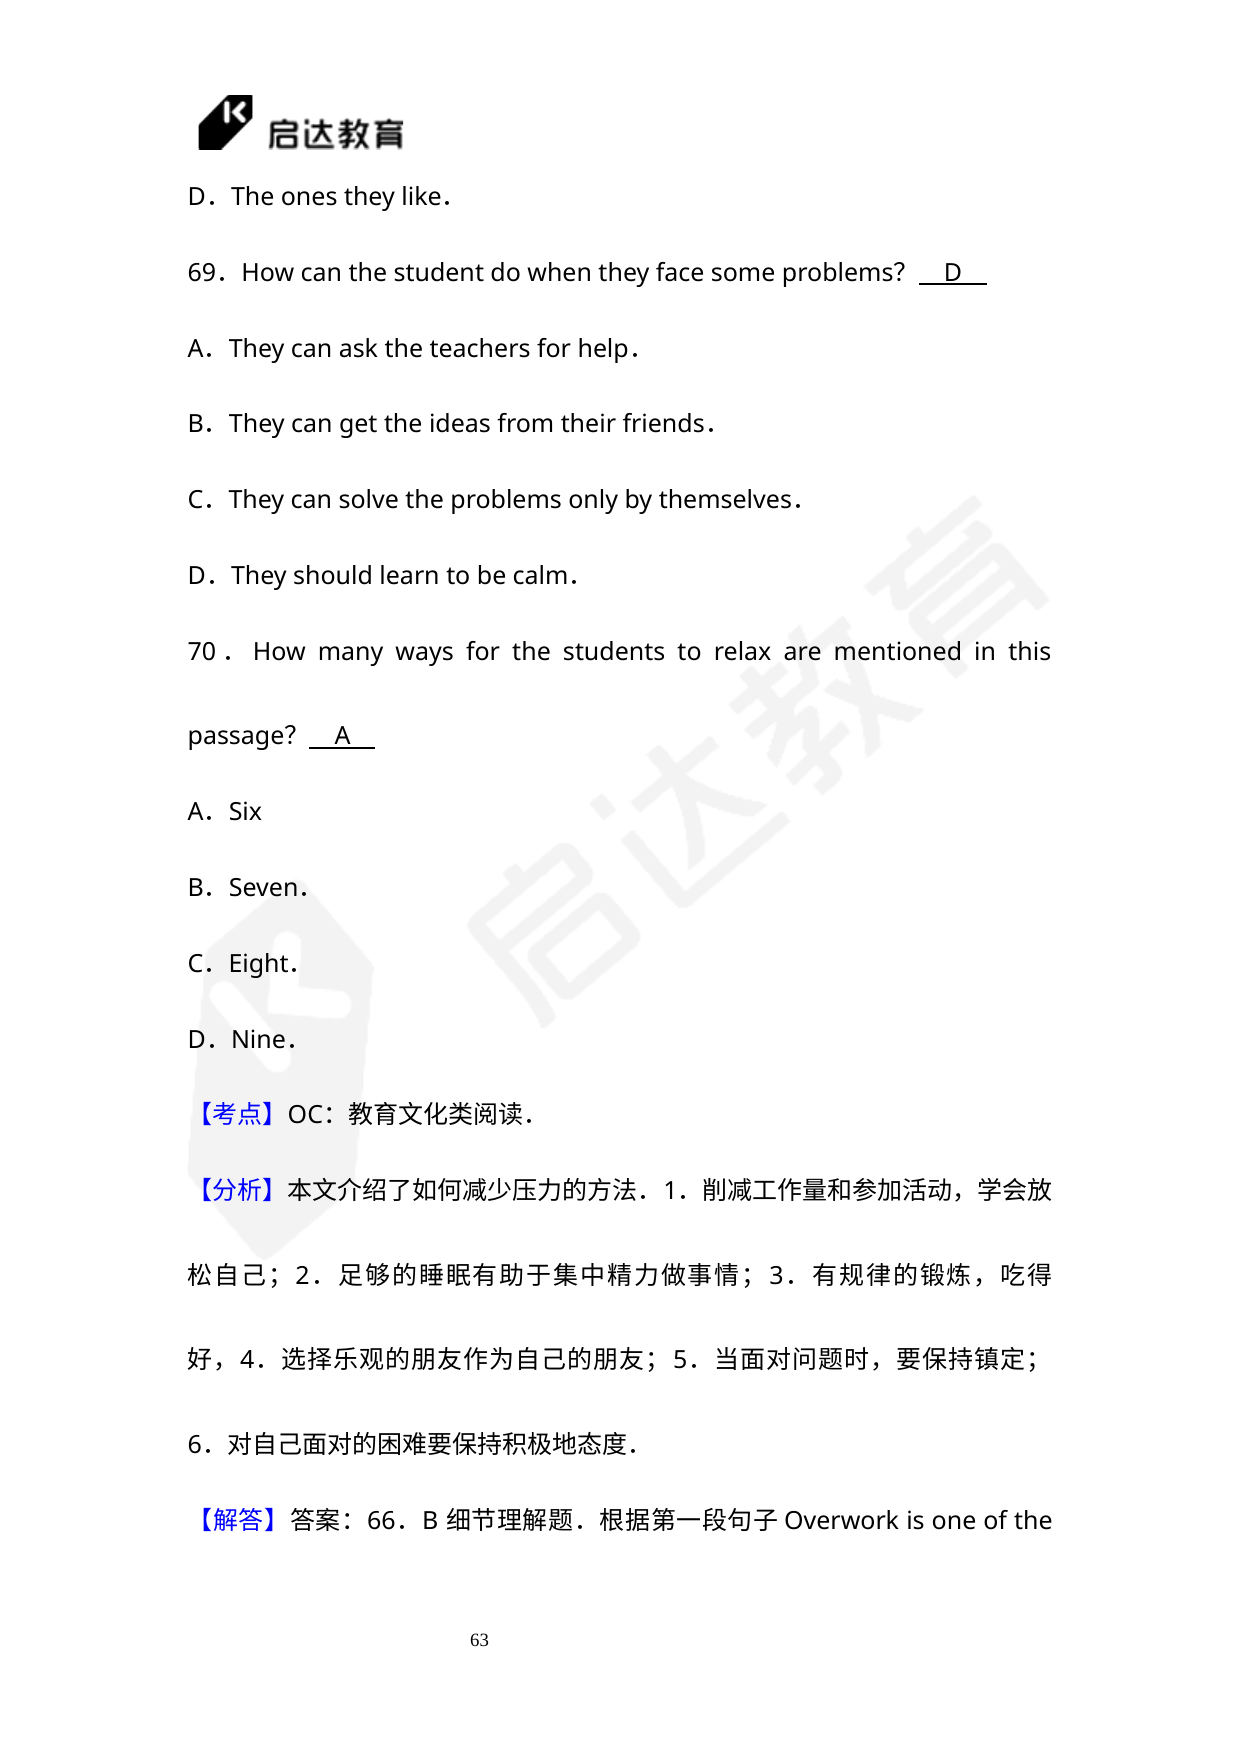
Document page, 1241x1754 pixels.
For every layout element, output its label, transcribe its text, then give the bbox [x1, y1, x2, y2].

text 【考点】OC：教育文化类阅读．菁优网版权所有 [187, 1081, 1053, 1146]
text C．Eight． [187, 929, 1053, 994]
text A．Six [187, 777, 1053, 842]
text A．They can ask the teachers for help． [187, 314, 1053, 379]
picture [198, 95, 404, 150]
text D．They should learn to be calm． [187, 541, 1053, 606]
text 69．How can the student do when they face some problems？ D [187, 238, 1053, 303]
text B．They can get the ideas from their friends． [187, 389, 1053, 454]
text B．Seven． [187, 853, 1053, 918]
text C．They can solve the problems only by themselves． [187, 465, 1053, 530]
text D．The ones they like． [187, 162, 1053, 227]
text 70．How many ways for the students to relax are mentioned in this passage？ A [187, 617, 1053, 766]
text 【分析】本文介绍了如何减少压力的方法．1．削减工作量和参加活动，学会放松自己；2．足够的睡眠有助于集中精力做事情；3．有规律的锻炼，吃得好，4．选择乐观的朋友作为自己的朋友；5．当面对问题时，要保持镇定；6．对自己面对的困难要保持积极地态度． [187, 1156, 1053, 1475]
text D．Nine． [187, 1005, 1053, 1070]
